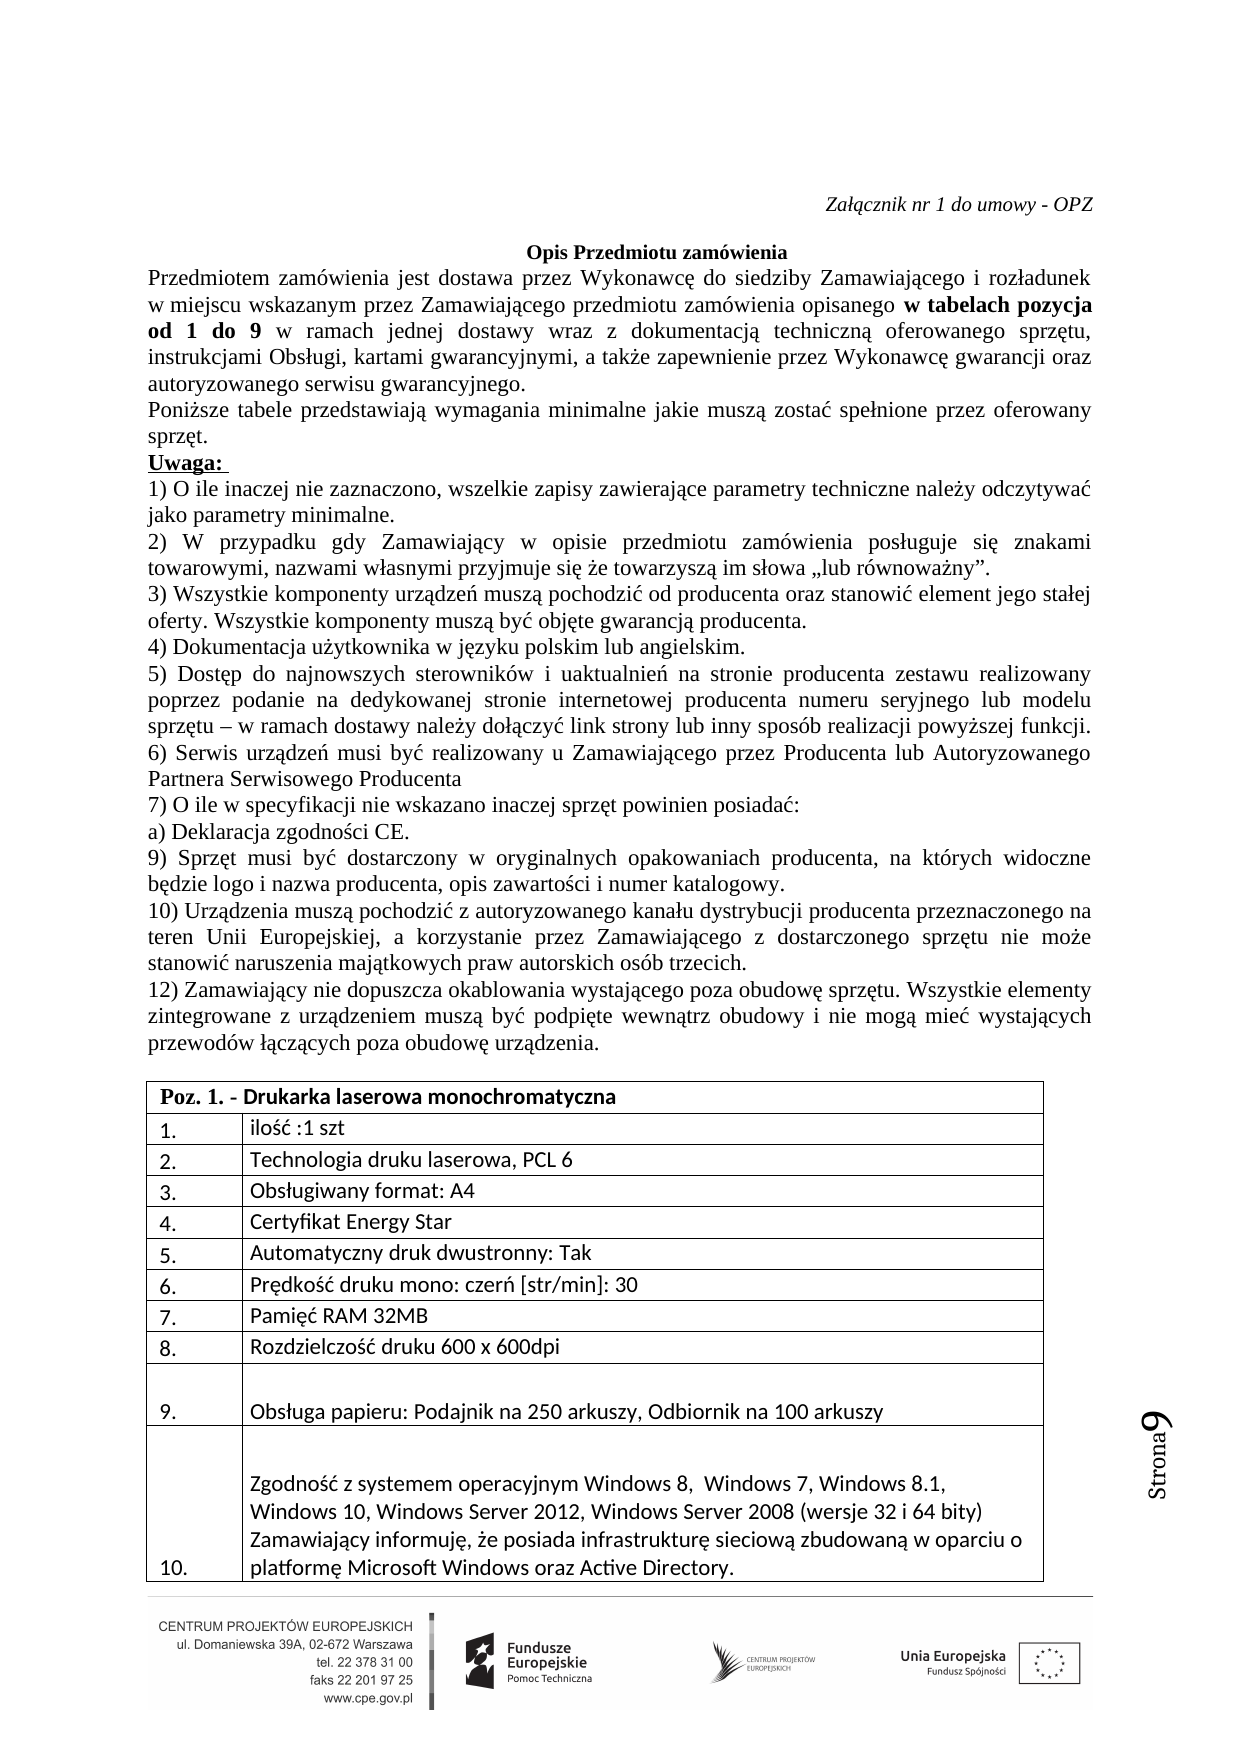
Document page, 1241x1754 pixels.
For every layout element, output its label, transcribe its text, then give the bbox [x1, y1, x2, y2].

table_cell 8. [147, 1332, 242, 1362]
table_cell 7. [147, 1301, 242, 1331]
table_cell Zgodność z systemem operacyjnym Windows 8, Windows 7, Windows 8.1, Windows 10, Windows Server 2012, Windows Server 2008 (wersje 32 i 64 bity) Zamawiający informuję, że posiada infrastrukturę sieciową zbudowaną w oparciu o platformę Microsoft Windows oraz Active Directory. [243, 1426, 1043, 1581]
table_cell Obsługa papieru: Podajnik na 250 arkuszy, Odbiornik na 100 arkuszy [243, 1364, 1043, 1425]
table_cell Prędkość druku mono: czerń [str/min]: 30 [243, 1270, 1043, 1300]
text Uwaga: [148, 449, 1093, 475]
table_header Poz. 1. - Drukarka laserowa monochromatyczna [147, 1082, 1043, 1112]
table_cell 5. [147, 1239, 242, 1269]
table_cell 4. [147, 1207, 242, 1237]
text Przedmiotem zamówienia jest dostawa przez Wykonawcę do siedziby Zamawiającego i rozładunek w miejscu wskazanym przez Zamawiającego przedmiotu zamówienia opisanego w tabelach pozycja od 1 do 9 w ramach jednej dostawy wraz z dokumentacją techniczną oferowanego sprzętu, instrukcjami Obsługi, kartami gwarancyjnymi, a także zapewnienie przez Wykonawcę gwarancji oraz autoryzowanego serwisu gwarancyjnego. [148, 264, 1093, 396]
text Opis Przedmiotu zamówienia [148, 240, 1093, 264]
table_cell ilość :1 szt [243, 1114, 1043, 1144]
table_cell Pamięć RAM 32MB [243, 1301, 1043, 1331]
text 9) Sprzęt musi być dostarczony w oryginalnych opakowaniach producenta, na których widoczne będzie logo i nazwa producenta, opis zawartości i numer katalogowy. [148, 844, 1093, 897]
table_cell 10. [147, 1426, 242, 1581]
text 5) Dostęp do najnowszych sterowników i uaktualnień na stronie producenta zestawu realizowany poprzez podanie na dedykowanej stronie internetowej producenta numeru seryjnego lub modelu sprzętu – w ramach dostawy należy dołączyć link strony lub inny sposób realizacji powyższej funkcji. 6) Serwis urządzeń musi być realizowany u Zamawiającego przez Producenta lub Autoryzowanego Partnera Serwisowego Producenta [148, 659, 1093, 791]
picture [147, 1596, 1094, 1710]
table_cell 2. [147, 1145, 242, 1175]
text Załącznik nr 1 do umowy - OPZ [148, 192, 1093, 216]
text 7) O ile w specyfikacji nie wskazano inaczej sprzęt powinien posiadać: [148, 791, 1093, 818]
text a) Deklaracja zgodności CE. [148, 818, 1093, 844]
table_cell 6. [147, 1270, 242, 1300]
text 10) Urządzenia muszą pochodzić z autoryzowanego kanału dystrybucji producenta przeznaczonego na teren Unii Europejskiej, a korzystanie przez Zamawiającego z dostarczonego sprzętu nie może stanowić naruszenia majątkowych praw autorskich osób trzecich. [148, 897, 1093, 976]
table_cell Rozdzielczość druku 600 x 600dpi [243, 1332, 1043, 1362]
table_cell Automatyczny druk dwustronny: Tak [243, 1239, 1043, 1269]
table_cell 1. [147, 1114, 242, 1144]
table_cell 9. [147, 1364, 242, 1425]
text Poniższe tabele przedstawiają wymagania minimalne jakie muszą zostać spełnione przez oferowany sprzęt. [148, 396, 1093, 449]
text 12) Zamawiający nie dopuszcza okablowania wystającego poza obudowę sprzętu. Wszystkie elementy zintegrowane z urządzeniem muszą być podpięte wewnątrz obudowy i nie mogą mieć wystających przewodów łączących poza obudowę urządzenia. [148, 976, 1093, 1055]
table_cell 3. [147, 1176, 242, 1206]
text 2) W przypadku gdy Zamawiający w opisie przedmiotu zamówienia posługuje się znakami towarowymi, nazwami własnymi przyjmuje się że towarzyszą im słowa „lub równoważny”. [148, 528, 1093, 581]
text 3) Wszystkie komponenty urządzeń muszą pochodzić od producenta oraz stanowić element jego stałej oferty. Wszystkie komponenty muszą być objęte gwarancją producenta. [148, 581, 1093, 633]
table_cell Obsługiwany format: A4 [243, 1176, 1043, 1206]
text 1) O ile inaczej nie zaznaczono, wszelkie zapisy zawierające parametry techniczne należy odczytywać jako parametry minimalne. [148, 475, 1093, 528]
table_cell Technologia druku laserowa, PCL 6 [243, 1145, 1043, 1175]
text 4) Dokumentacja użytkownika w języku polskim lub angielskim. [148, 633, 1093, 659]
table_cell Certyfikat Energy Star [243, 1207, 1043, 1237]
